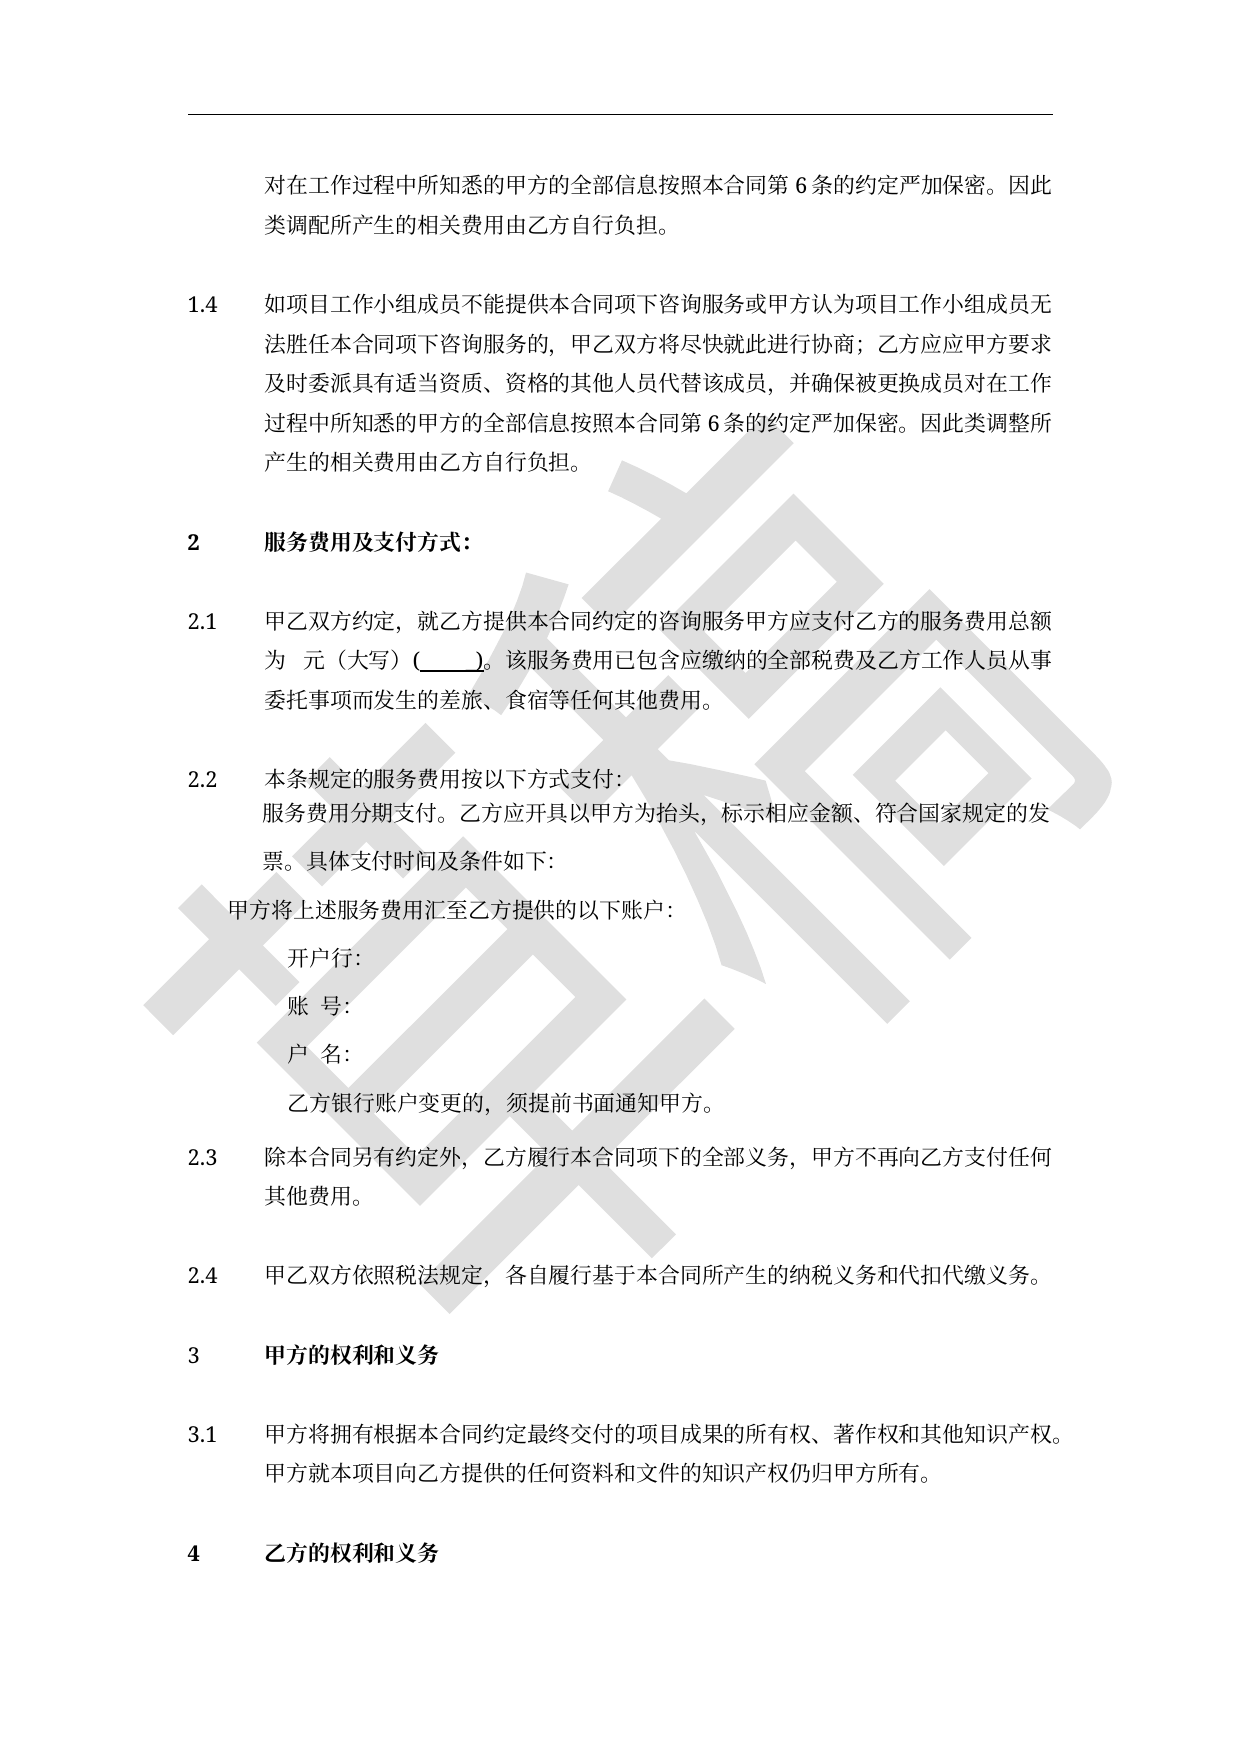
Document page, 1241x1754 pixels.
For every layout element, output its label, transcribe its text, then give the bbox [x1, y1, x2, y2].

text 户 名： [287, 1037, 1053, 1069]
text 开户行： [287, 941, 1053, 973]
text 账 号： [287, 989, 1053, 1021]
list 甲乙双方依照税法规定，各自履行基于本合同所产生的纳税义务和代扣代缴义务。 [187, 1252, 1053, 1292]
text 甲方将上述服务费用汇至乙方提供的以下账户： [187, 892, 1053, 925]
list 甲方的权利和义务 [187, 1331, 1053, 1371]
list 甲乙双方约定，就乙方提供本合同约定的咨询服务甲方应支付乙方的服务费用总额为 元（大写）( _)。该服务费用已包含应缴纳的全部税费及乙方工作人员从事委托事项而发生的差旅、食宿等任何其他费用。 [187, 597, 1053, 716]
list 乙方的权利和义务 [187, 1529, 1053, 1569]
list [187, 162, 1053, 241]
list 甲方将拥有根据本合同约定最终交付的项目成果的所有权、著作权和其他知识产权。甲方就本项目向乙方提供的任何资料和文件的知识产权仍归甲方所有。 [187, 1411, 1053, 1490]
text 乙方银行账户变更的，须提前书面通知甲方。 [287, 1085, 1053, 1118]
list 除本合同另有约定外，乙方履行本合同项下的全部义务，甲方不再向乙方支付任何其他费用。 [187, 1133, 1053, 1213]
list 服务费用及支付方式： [187, 518, 1053, 558]
list 本条规定的服务费用按以下方式支付： [187, 756, 1053, 795]
list 如项目工作小组成员不能提供本合同项下咨询服务或甲方认为项目工作小组成员无法胜任本合同项下咨询服务的，甲乙双方将尽快就此进行协商；乙方应应甲方要求及时委派具有适当资质、资格的其他人员代替该成员，并确保被更换成员对在工作过程中所知悉的甲方的全部信息按照本合同第6条的约定严加保密。因此类调整所产生的相关费用由乙方自行负担。 [187, 281, 1053, 479]
text 服务费用分期支付。乙方应开具以甲方为抬头，标示相应金额、符合国家规定的发票。具体支付时间及条件如下： [262, 795, 1053, 877]
